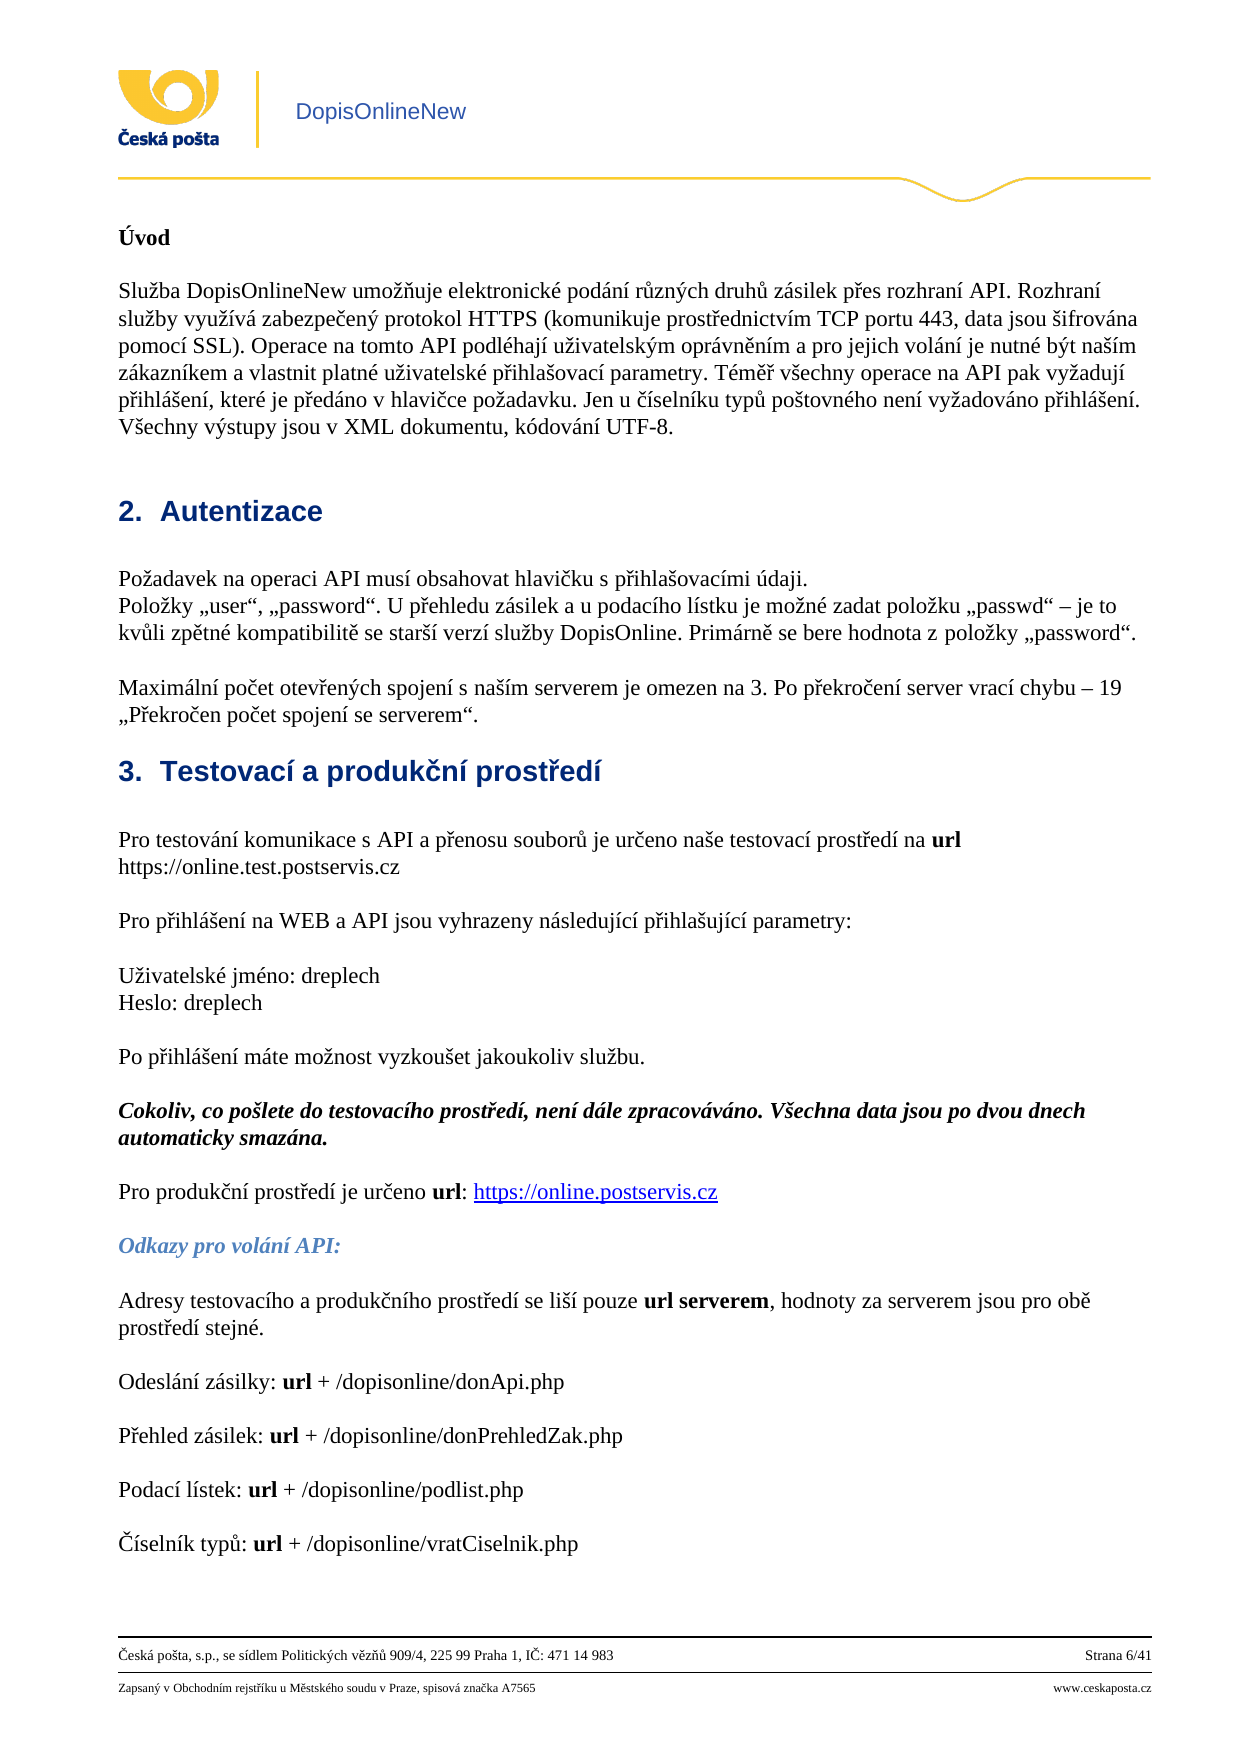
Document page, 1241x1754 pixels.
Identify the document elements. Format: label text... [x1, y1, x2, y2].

text Pro testování komunikace s API a přenosu souborů je určeno naše testovací prostředí na url https://online.test.postservis.cz [118, 826, 1152, 880]
text Číselník typů: url + /dopisonline/vratCiselnik.php [118, 1530, 1152, 1557]
text Položky „user“, „password“. U přehledu zásilek a u podacího lístku je možné zadat položku „passwd“ – je to kvůli zpětné kompatibilitě se starší verzí služby DopisOnline. Primárně se bere hodnota z položky „password“. [118, 592, 1152, 646]
text Po přihlášení máte možnost vyzkoušet jakoukoliv službu. [118, 1042, 1152, 1069]
text Podací lístek: url + /dopisonline/podlist.php [118, 1476, 1152, 1503]
text Služba DopisOnlineNew umožňuje elektronické podání různých druhů zásilek přes rozhraní API. Rozhraní služby využívá zabezpečený protokol HTTPS (komunikuje prostřednictvím TCP portu 443, data jsou šifrována pomocí SSL). Operace na tomto API podléhají uživatelským oprávněním a pro jejich volání je nutné být naším zákazníkem a vlastnit platné uživatelské přihlašovací parametry. Téměř všechny operace na API pak vyžadují přihlášení, které je předáno v hlavičce požadavku. Jen u číselníku typů poštovného není vyžadováno přihlášení. Všechny výstupy jsou v XML dokumentu, kódování UTF-8. [118, 277, 1152, 440]
text Přehled zásilek: url + /dopisonline/donPrehledZak.php [118, 1421, 1152, 1448]
text Maximální počet otevřených spojení s naším serverem je omezen na 3. Po překročení server vrací chybu – 19 „Překročen počet spojení se serverem“. [118, 673, 1152, 727]
subtitle Autentizace [118, 494, 1152, 527]
text Cokoliv, co pošlete do testovacího prostředí, není dále zpracováváno. Všechna data jsou po dvou dnech automaticky smazána. [118, 1096, 1152, 1151]
picture [118, 177, 1151, 202]
text Pro přihlášení na WEB a API jsou vyhrazeny následující přihlašující parametry: [118, 907, 1152, 934]
text Uživatelské jméno: dreplech Heslo: dreplech [118, 961, 1152, 1015]
text Odkazy pro volání API: [118, 1232, 1152, 1259]
text Pro produkční prostředí je určeno url: https://online.postservis.cz [118, 1178, 1152, 1205]
picture [118, 70, 219, 148]
text Odeslání zásilky: url + /dopisonline/donApi.php [118, 1367, 1152, 1394]
subtitle Testovací a produkční prostředí [118, 754, 1152, 788]
text Požadavek na operaci API musí obsahovat hlavičku s přihlašovacími údaji. [118, 565, 1152, 592]
text Adresy testovacího a produkčního prostředí se liší pouze url serverem, hodnoty za serverem jsou pro obě prostředí stejné. [118, 1286, 1152, 1340]
text Úvod [118, 224, 1152, 251]
